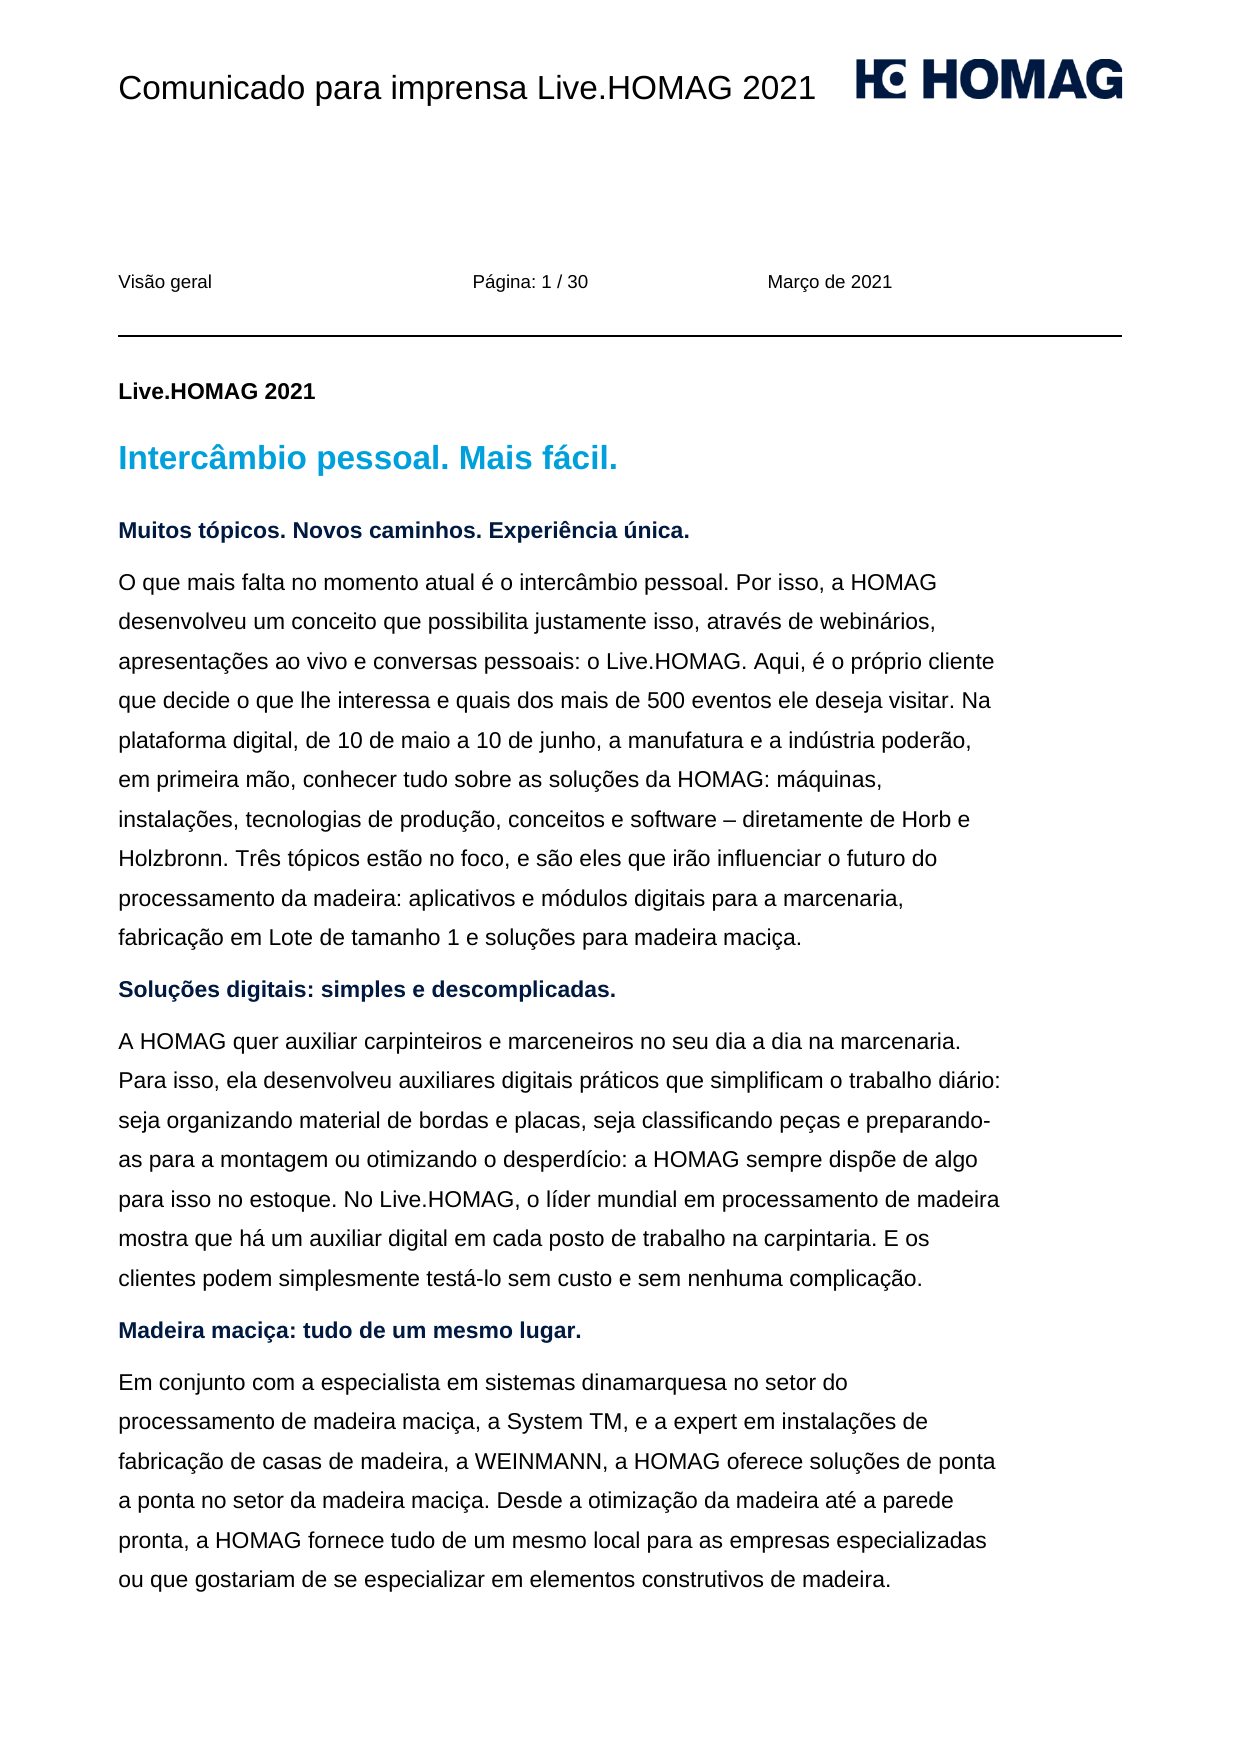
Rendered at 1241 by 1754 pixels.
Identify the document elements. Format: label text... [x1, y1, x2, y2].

subtitle Madeira maciça: tudo de um mesmo lugar. [118, 1317, 1004, 1343]
subtitle Soluções digitais: simples e descomplicadas. [118, 976, 1004, 1002]
subtitle Muitos tópicos. Novos caminhos. Experiência única. [118, 517, 1004, 543]
text A HOMAG quer auxiliar carpinteiros e marceneiros no seu dia a dia na marcenaria. Para isso, ela desenvolveu auxiliares digitais práticos que simplificam o trabalho diário: seja organizando material de bordas e placas, seja classificando peças e preparando-as para a montagem ou otimizando o desperdício: a HOMAG sempre dispõe de algo para isso no estoque. No Live.HOMAG, o líder mundial em processamento de madeira mostra que há um auxiliar digital em cada posto de trabalho na carpintaria. E os clientes podem simplesmente testá-lo sem custo e sem nenhuma complicação. [118, 1028, 1004, 1291]
text Em conjunto com a especialista em sistemas dinamarquesa no setor do processamento de madeira maciça, a System TM, e a expert em instalações de fabricação de casas de madeira, a WEINMANN, a HOMAG oferece soluções de ponta a ponta no setor da madeira maciça. Desde a otimização da madeira até a parede pronta, a HOMAG fornece tudo de um mesmo local para as empresas especializadas ou que gostariam de se especializar em elementos construtivos de madeira. [118, 1369, 1004, 1593]
subtitle Intercâmbio pessoal. Mais fácil. [118, 438, 1004, 477]
subtitle Live.HOMAG 2021 [118, 378, 1004, 404]
picture [856, 59, 1123, 99]
text O que mais falta no momento atual é o intercâmbio pessoal. Por isso, a HOMAG desenvolveu um conceito que possibilita justamente isso, através de webinários, apresentações ao vivo e conversas pessoais: o Live.HOMAG. Aqui, é o próprio cliente que decide o que lhe interessa e quais dos mais de 500 eventos ele deseja visitar. Na plataforma digital, de 10 de maio a 10 de junho, a manufatura e a indústria poderão, em primeira mão, conhecer tudo sobre as soluções da HOMAG: máquinas, instalações, tecnologias de produção, conceitos e software – diretamente de Horb e Holzbronn. Três tópicos estão no foco, e são eles que irão influenciar o futuro do processamento da madeira: aplicativos e módulos digitais para a marcenaria, fabricação em Lote de tamanho 1 e soluções para madeira maciça. [118, 569, 1004, 950]
